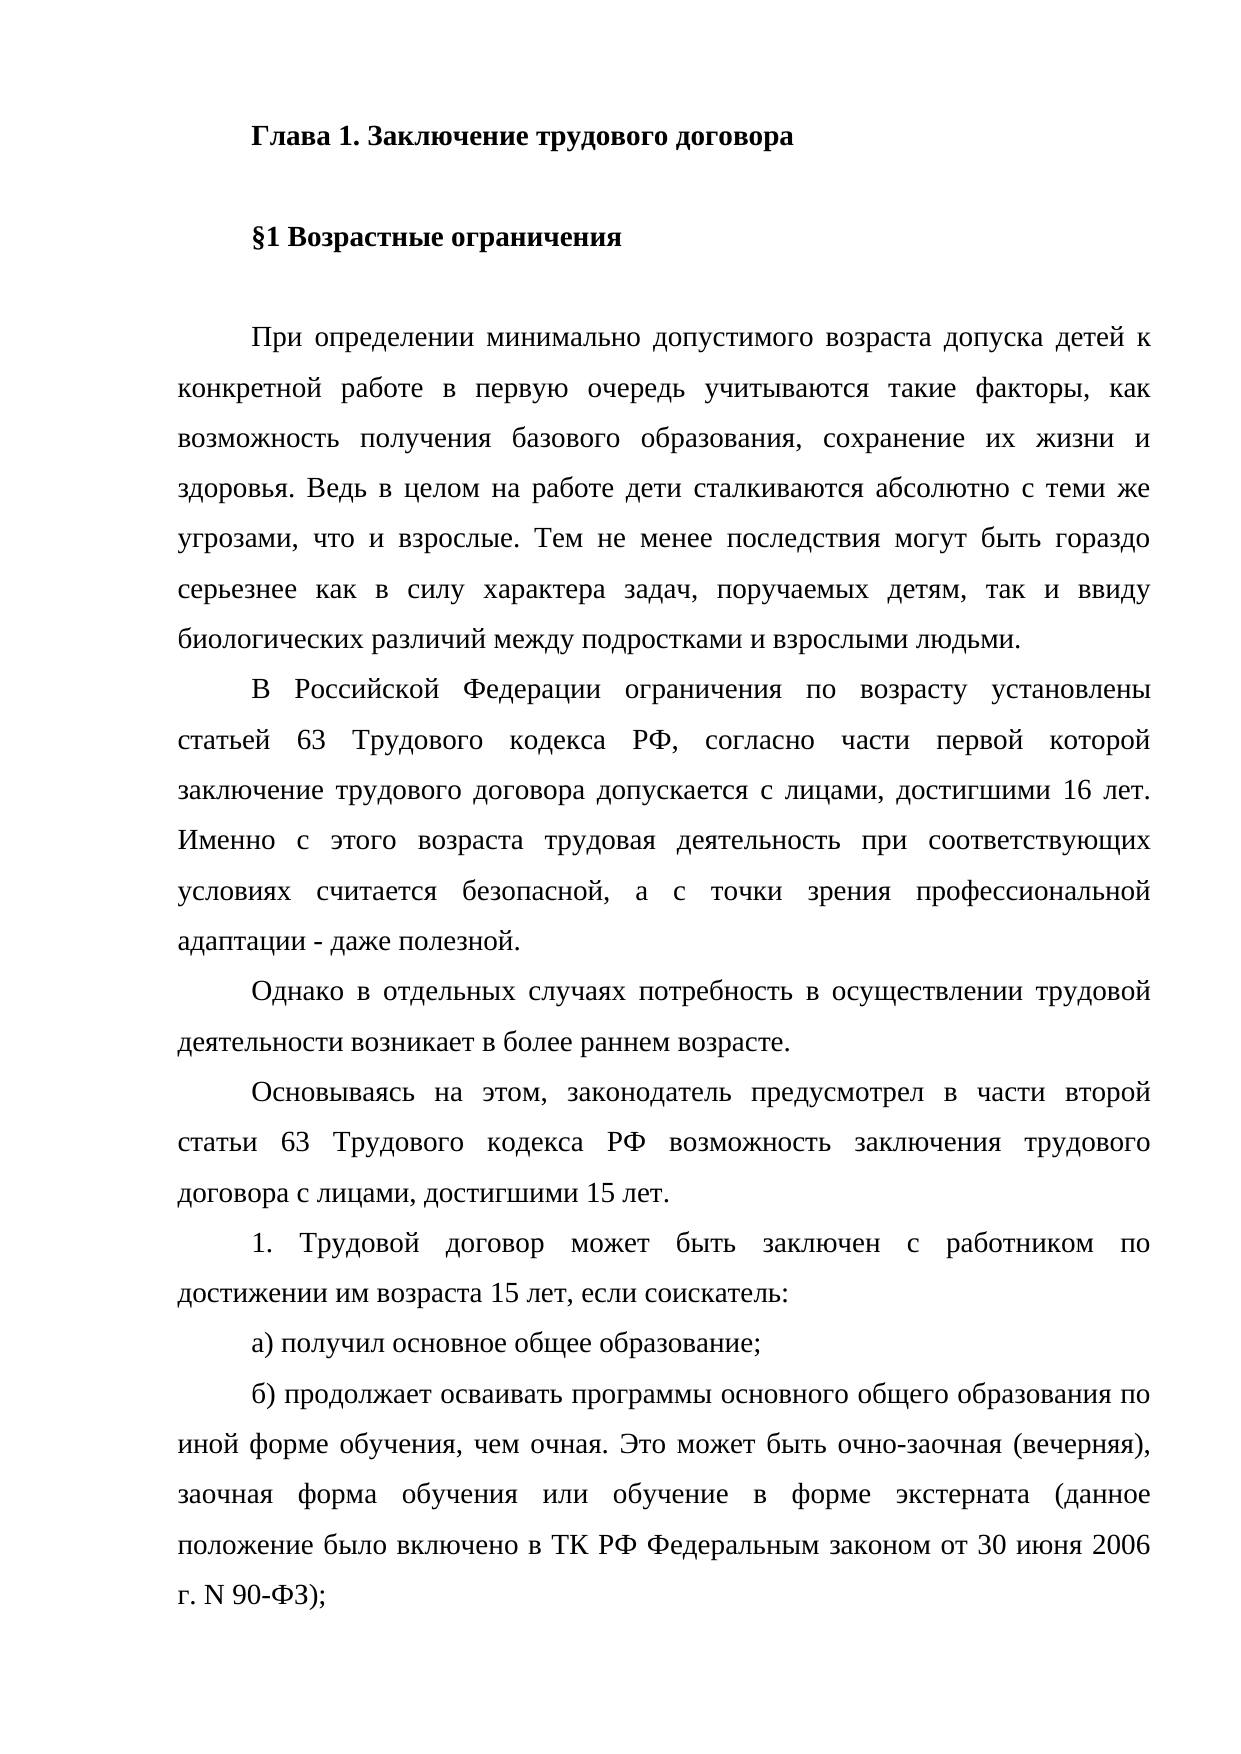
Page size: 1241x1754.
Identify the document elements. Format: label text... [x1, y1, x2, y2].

text Однако в отдельных случаях потребность в осуществлении трудовой деятельности возникает в более раннем возрасте. [177, 973, 1152, 1057]
text §1 Возрастные ограничения [177, 219, 1152, 252]
text 1. Трудовой договор может быть заключен с работником по достижении им возраста 15 лет, если соискатель: [177, 1225, 1152, 1309]
text а) получил основное общее образование; [177, 1326, 1152, 1359]
text Основываясь на этом, законодатель предусмотрел в части второй статьи 63 Трудового кодекса РФ возможность заключения трудового договора с лицами, достигшими 15 лет. [177, 1074, 1152, 1208]
text В Российской Федерации ограничения по возрасту установлены статьей 63 Трудового кодекса РФ, согласно части первой которой заключение трудового договора допускается с лицами, достигшими 16 лет. Именно с этого возраста трудовая деятельность при соответствующих условиях считается безопасной, а с точки зрения профессиональной адаптации - даже полезной. [177, 672, 1152, 957]
text б) продолжает осваивать программы основного общего образования по иной форме обучения, чем очная. Это может быть очно-заочная (вечерняя), заочная форма обучения или обучение в форме экстерната (данное положение было включено в ТК РФ Федеральным законом от 30 июня 2006 г. N 90-ФЗ); [177, 1376, 1152, 1611]
text Глава 1. Заключение трудового договора [177, 118, 1152, 152]
text При определении минимально допустимого возраста допуска детей к конкретной работе в первую очередь учитываются такие факторы, как возможность получения базового образования, сохранение их жизни и здоровья. Ведь в целом на работе дети сталкиваются абсолютно с теми же угрозами, что и взрослые. Тем не менее последствия могут быть гораздо серьезнее как в силу характера задач, поручаемых детям, так и ввиду биологических различий между подростками и взрослыми людьми. [177, 319, 1152, 655]
